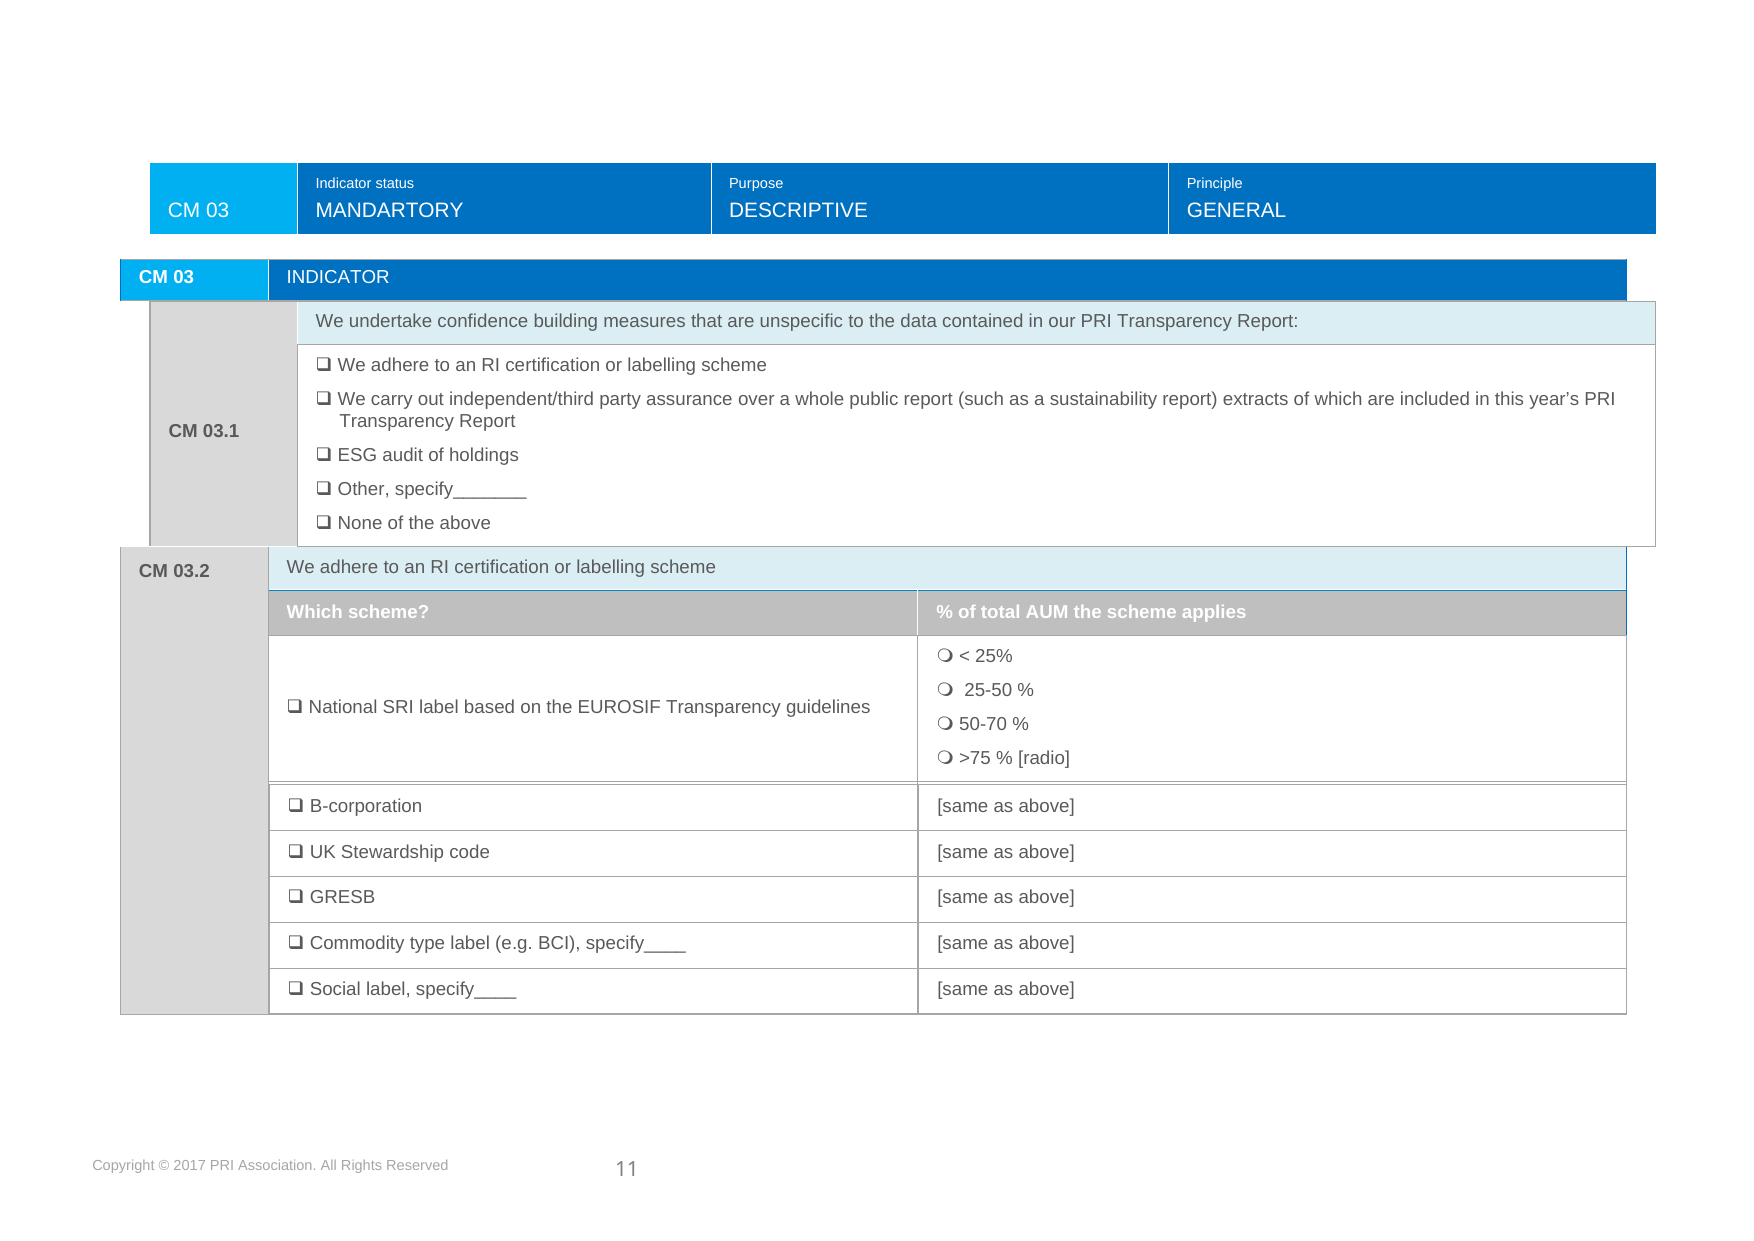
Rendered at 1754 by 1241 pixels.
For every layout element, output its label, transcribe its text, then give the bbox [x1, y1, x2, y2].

table_cell [270, 877, 917, 922]
table_header Principle [1169, 163, 1656, 192]
table_cell [same as above] [919, 877, 1626, 922]
table_cell % of total AUM the scheme applies [918, 591, 1626, 635]
table_cell [same as above] [919, 969, 1626, 1013]
table_cell CM 03 [150, 192, 297, 234]
table_header [150, 163, 297, 192]
table_header CM 03.2 [121, 547, 268, 1014]
table_cell [270, 969, 917, 1013]
table_cell [same as above] [919, 923, 1626, 968]
table_header Indicator status [298, 163, 711, 192]
table_cell [270, 831, 917, 876]
table_cell [270, 923, 917, 968]
table_cell National SRI label based on the EUROSIF Transparency guidelines [269, 636, 917, 781]
table_cell [same as above] [919, 831, 1626, 876]
table_header We adhere to an RI certification or labelling scheme [269, 547, 1626, 589]
table_header CM 03 [121, 260, 268, 300]
table_cell We adhere to an RI certification or labelling scheme We carry out independent/third party assurance over a whole public report (such as a sustainability report) extracts of which are included in this year’s PRI Transparency Report ESG audit of holdings Other, specify_______ None of the above [298, 345, 1655, 546]
table_cell [same as above] [919, 785, 1626, 830]
table_header Purpose [712, 163, 1168, 192]
table_cell < 25% 25-50 % 50-70 % >75 % [radio] [918, 636, 1626, 781]
table_cell GENERAL [1169, 192, 1656, 234]
table_cell DESCRIPTIVE [712, 192, 1168, 234]
table_header INDICATOR [269, 260, 1626, 300]
table_cell Which scheme? [269, 591, 917, 635]
table_cell MANDARTORY [298, 192, 711, 234]
table_header We undertake confidence building measures that are unspecific to the data contained in our PRI Transparency Report: [298, 302, 1655, 344]
table_cell [270, 785, 917, 830]
table_header CM 03.1 [151, 302, 297, 546]
